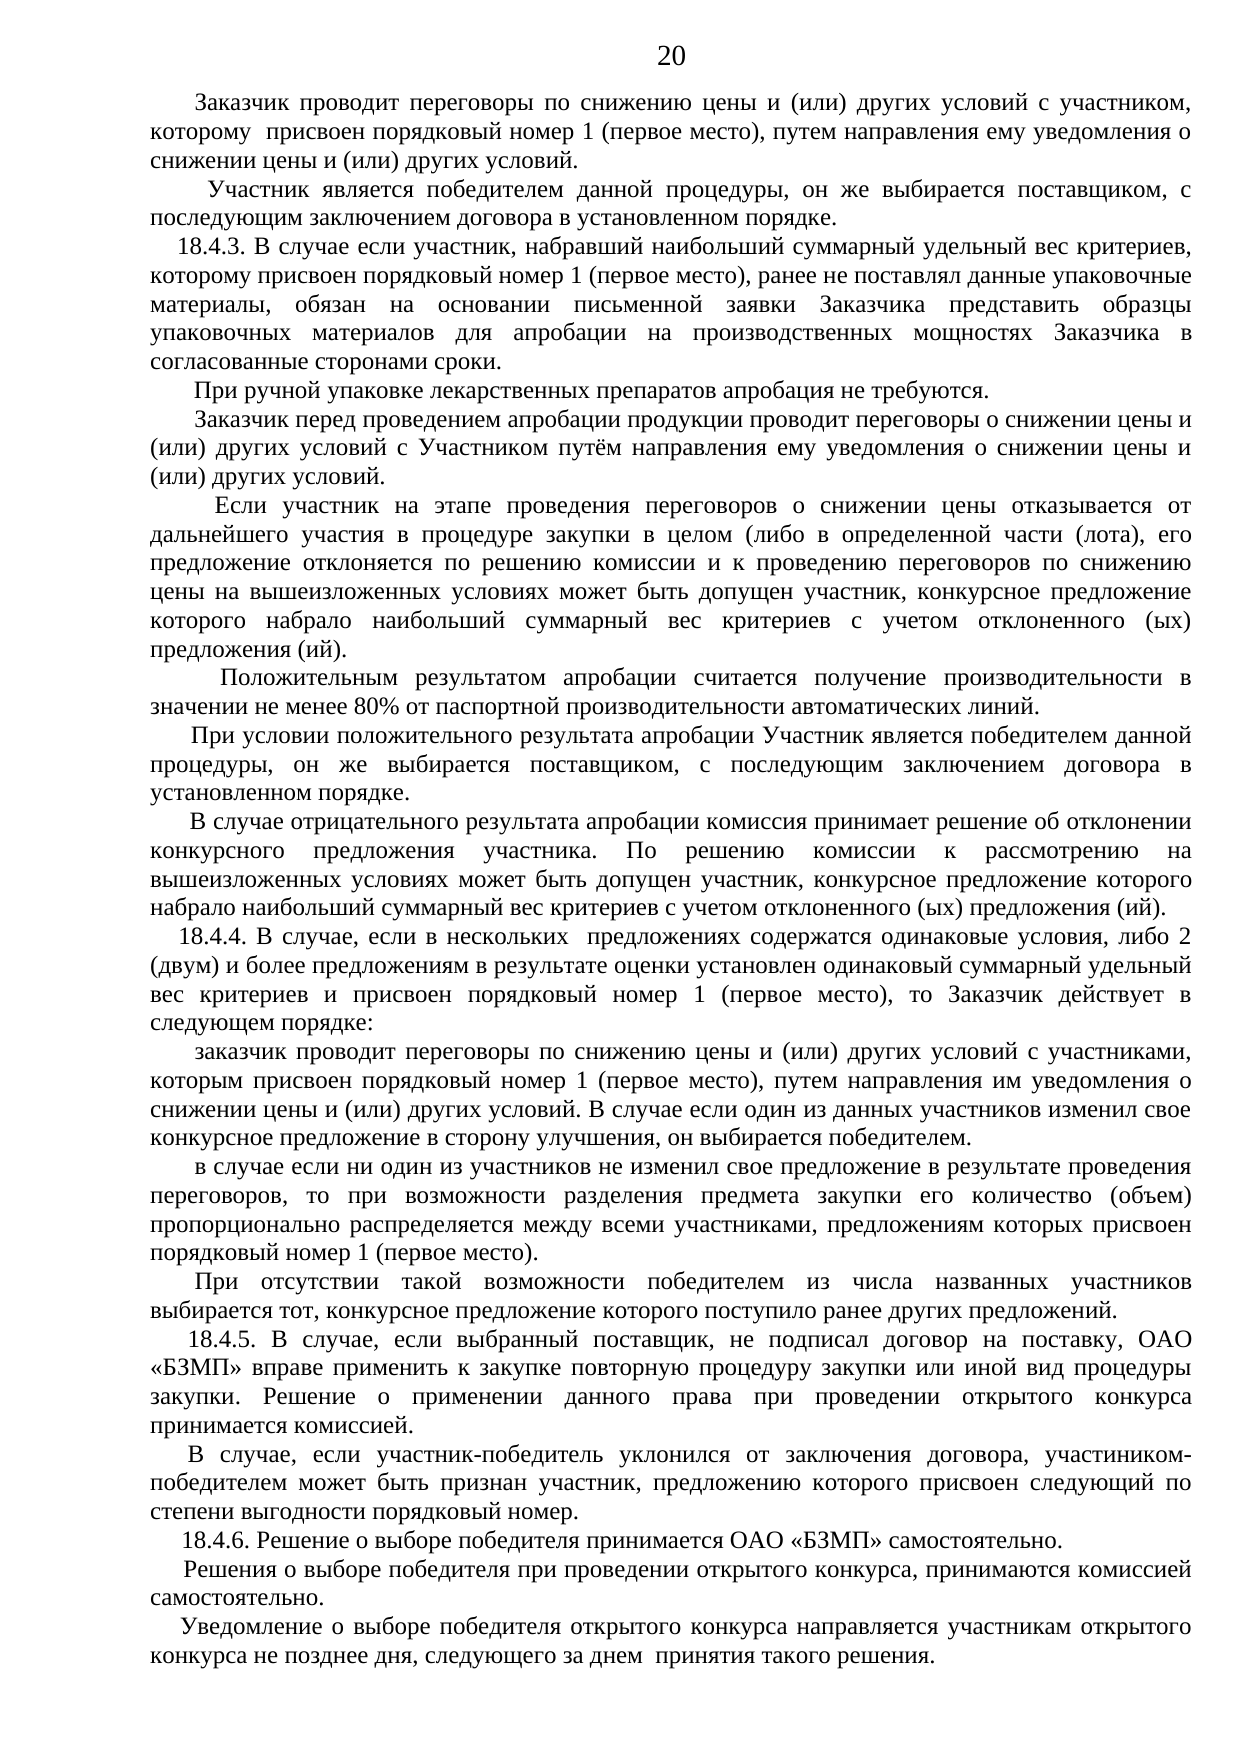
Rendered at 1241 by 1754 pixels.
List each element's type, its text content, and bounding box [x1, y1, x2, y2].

text Уведомление о выборе победителя открытого конкурса направляется участникам открытого конкурса не позднее дня, следующего за днем принятия такого решения. [150, 1611, 1193, 1669]
text 18.4.6. Решение о выборе победителя принимается ОАО «БЗМП» самостоятельно. [150, 1525, 1193, 1554]
text В случае отрицательного результата апробации комиссия принимает решение об отклонении конкурсного предложения участника. По решению комиссии к рассмотрению на вышеизложенных условиях может быть допущен участник, конкурсное предложение которого набрало наибольший суммарный вес критериев с учетом отклоненного (ых) предложения (ий). [150, 806, 1193, 921]
text заказчик проводит переговоры по снижению цены и (или) других условий с участниками, которым присвоен порядковый номер 1 (первое место), путем направления им уведомления о снижении цены и (или) других условий. В случае если один из данных участников изменил свое конкурсное предложение в сторону улучшения, он выбирается победителем. [150, 1036, 1193, 1151]
text Положительным результатом апробации считается получение производительности в значении не менее 80% от паспортной производительности автоматических линий. [150, 662, 1193, 720]
text 18.4.3. В случае если участник, набравший наибольший суммарный удельный вес критериев, которому присвоен порядковый номер 1 (первое место), ранее не поставлял данные упаковочные материалы, обязан на основании письменной заявки Заказчика представить образцы упаковочных материалов для апробации на производственных мощностях Заказчика в согласованные сторонами сроки. [150, 231, 1193, 375]
text 18.4.5. В случае, если выбранный поставщик, не подписал договор на поставку, ОАО «БЗМП» вправе применить к закупке повторную процедуру закупки или иной вид процедуры закупки. Решение о применении данного права при проведении открытого конкурса принимается комиссией. [150, 1324, 1193, 1439]
text Если участник на этапе проведения переговоров о снижении цены отказывается от дальнейшего участия в процедуре закупки в целом (либо в определенной части (лота), его предложение отклоняется по решению комиссии и к проведению переговоров по снижению цены на вышеизложенных условиях может быть допущен участник, конкурсное предложение которого набрало наибольший суммарный вес критериев с учетом отклоненного (ых) предложения (ий). [150, 490, 1193, 662]
text 18.4.4. В случае, если в нескольких предложениях содержатся одинаковые условия, либо 2 (двум) и более предложениям в результате оценки установлен одинаковый суммарный удельный вес критериев и присвоен порядковый номер 1 (первое место), то Заказчик действует в следующем порядке: [150, 921, 1193, 1036]
text Заказчик проводит переговоры по снижению цены и (или) других условий с участником, которому присвоен порядковый номер 1 (первое место), путем направления ему уведомления о снижении цены и (или) других условий. [150, 87, 1193, 174]
text в случае если ни один из участников не изменил свое предложение в результате проведения переговоров, то при возможности разделения предмета закупки его количество (объем) пропорционально распределяется между всеми участниками, предложениям которых присвоен порядковый номер 1 (первое место). [150, 1151, 1193, 1266]
text При отсутствии такой возможности победителем из числа названных участников выбирается тот, конкурсное предложение которого поступило ранее других предложений. [150, 1266, 1193, 1324]
text Заказчик перед проведением апробации продукции проводит переговоры о снижении цены и (или) других условий с Участником путём направления ему уведомления о снижении цены и (или) других условий. [150, 404, 1193, 490]
text При ручной упаковке лекарственных препаратов апробация не требуются. [150, 375, 1193, 404]
text Участник является победителем данной процедуры, он же выбирается поставщиком, с последующим заключением договора в установленном порядке. [150, 174, 1193, 231]
text При условии положительного результата апробации Участник является победителем данной процедуры, он же выбирается поставщиком, с последующим заключением договора в установленном порядке. [150, 720, 1193, 806]
text Решения о выборе победителя при проведении открытого конкурса, принимаются комиссией самостоятельно. [150, 1554, 1193, 1611]
text В случае, если участник-победитель уклонился от заключения договора, участиником-победителем может быть признан участник, предложению которого присвоен следующий по степени выгодности порядковый номер. [150, 1439, 1193, 1525]
